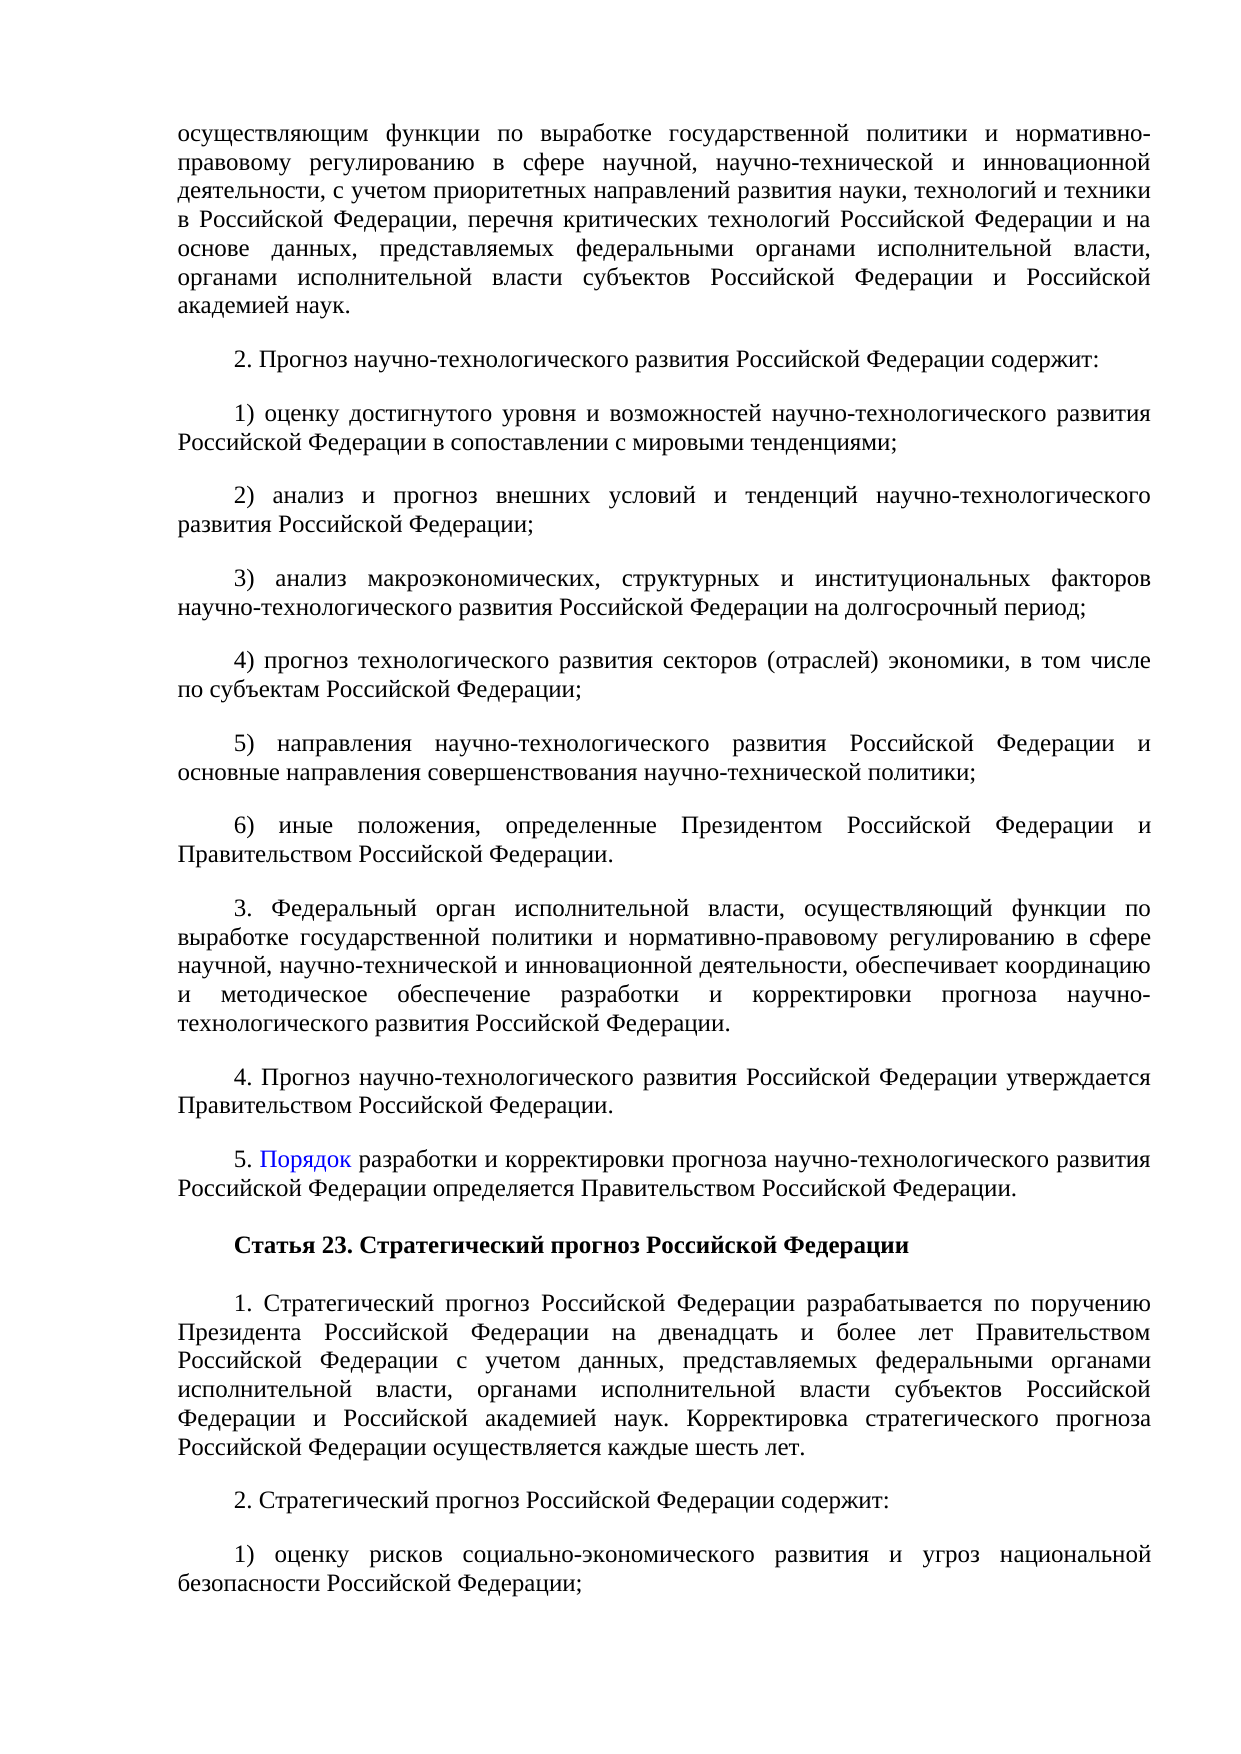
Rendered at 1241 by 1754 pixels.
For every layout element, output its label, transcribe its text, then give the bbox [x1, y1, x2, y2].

text 2. Прогноз научно-технологического развития Российской Федерации содержит: [177, 344, 1152, 373]
text 6) иные положения, определенные Президентом Российской Федерации и Правительством Российской Федерации. [177, 811, 1152, 868]
text 1. Стратегический прогноз Российской Федерации разрабатывается по поручению Президента Российской Федерации на двенадцать и более лет Правительством Российской Федерации с учетом данных, представляемых федеральными органами исполнительной власти, органами исполнительной власти субъектов Российской Федерации и Российской академией наук. Корректировка стратегического прогноза Российской Федерации осуществляется каждые шесть лет. [177, 1288, 1152, 1461]
text 1) оценку рисков социально-экономического развития и угроз национальной безопасности Российской Федерации; [177, 1539, 1152, 1597]
text 2) анализ и прогноз внешних условий и тенденций научно-технологического развития Российской Федерации; [177, 481, 1152, 538]
text 1) оценку достигнутого уровня и возможностей научно-технологического развития Российской Федерации в сопоставлении с мировыми тенденциями; [177, 398, 1152, 456]
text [177, 118, 1152, 319]
text 2. Стратегический прогноз Российской Федерации содержит: [177, 1486, 1152, 1514]
text 3. Федеральный орган исполнительной власти, осуществляющий функции по выработке государственной политики и нормативно-правовому регулированию в сфере научной, научно-технической и инновационной деятельности, обеспечивает координацию и методическое обеспечение разработки и корректировки прогноза научно-технологического развития Российской Федерации. [177, 893, 1152, 1037]
text 5. Порядок разработки и корректировки прогноза научно-технологического развития Российской Федерации определяется Правительством Российской Федерации. [177, 1144, 1152, 1202]
text 3) анализ макроэкономических, структурных и институциональных факторов научно-технологического развития Российской Федерации на долгосрочный период; [177, 563, 1152, 621]
text 5) направления научно-технологического развития Российской Федерации и основные направления совершенствования научно-технической политики; [177, 728, 1152, 786]
text 4. Прогноз научно-технологического развития Российской Федерации утверждается Правительством Российской Федерации. [177, 1062, 1152, 1119]
title Статья 23. Стратегический прогноз Российской Федерации [177, 1231, 1152, 1259]
text 4) прогноз технологического развития секторов (отраслей) экономики, в том числе по субъектам Российской Федерации; [177, 646, 1152, 703]
